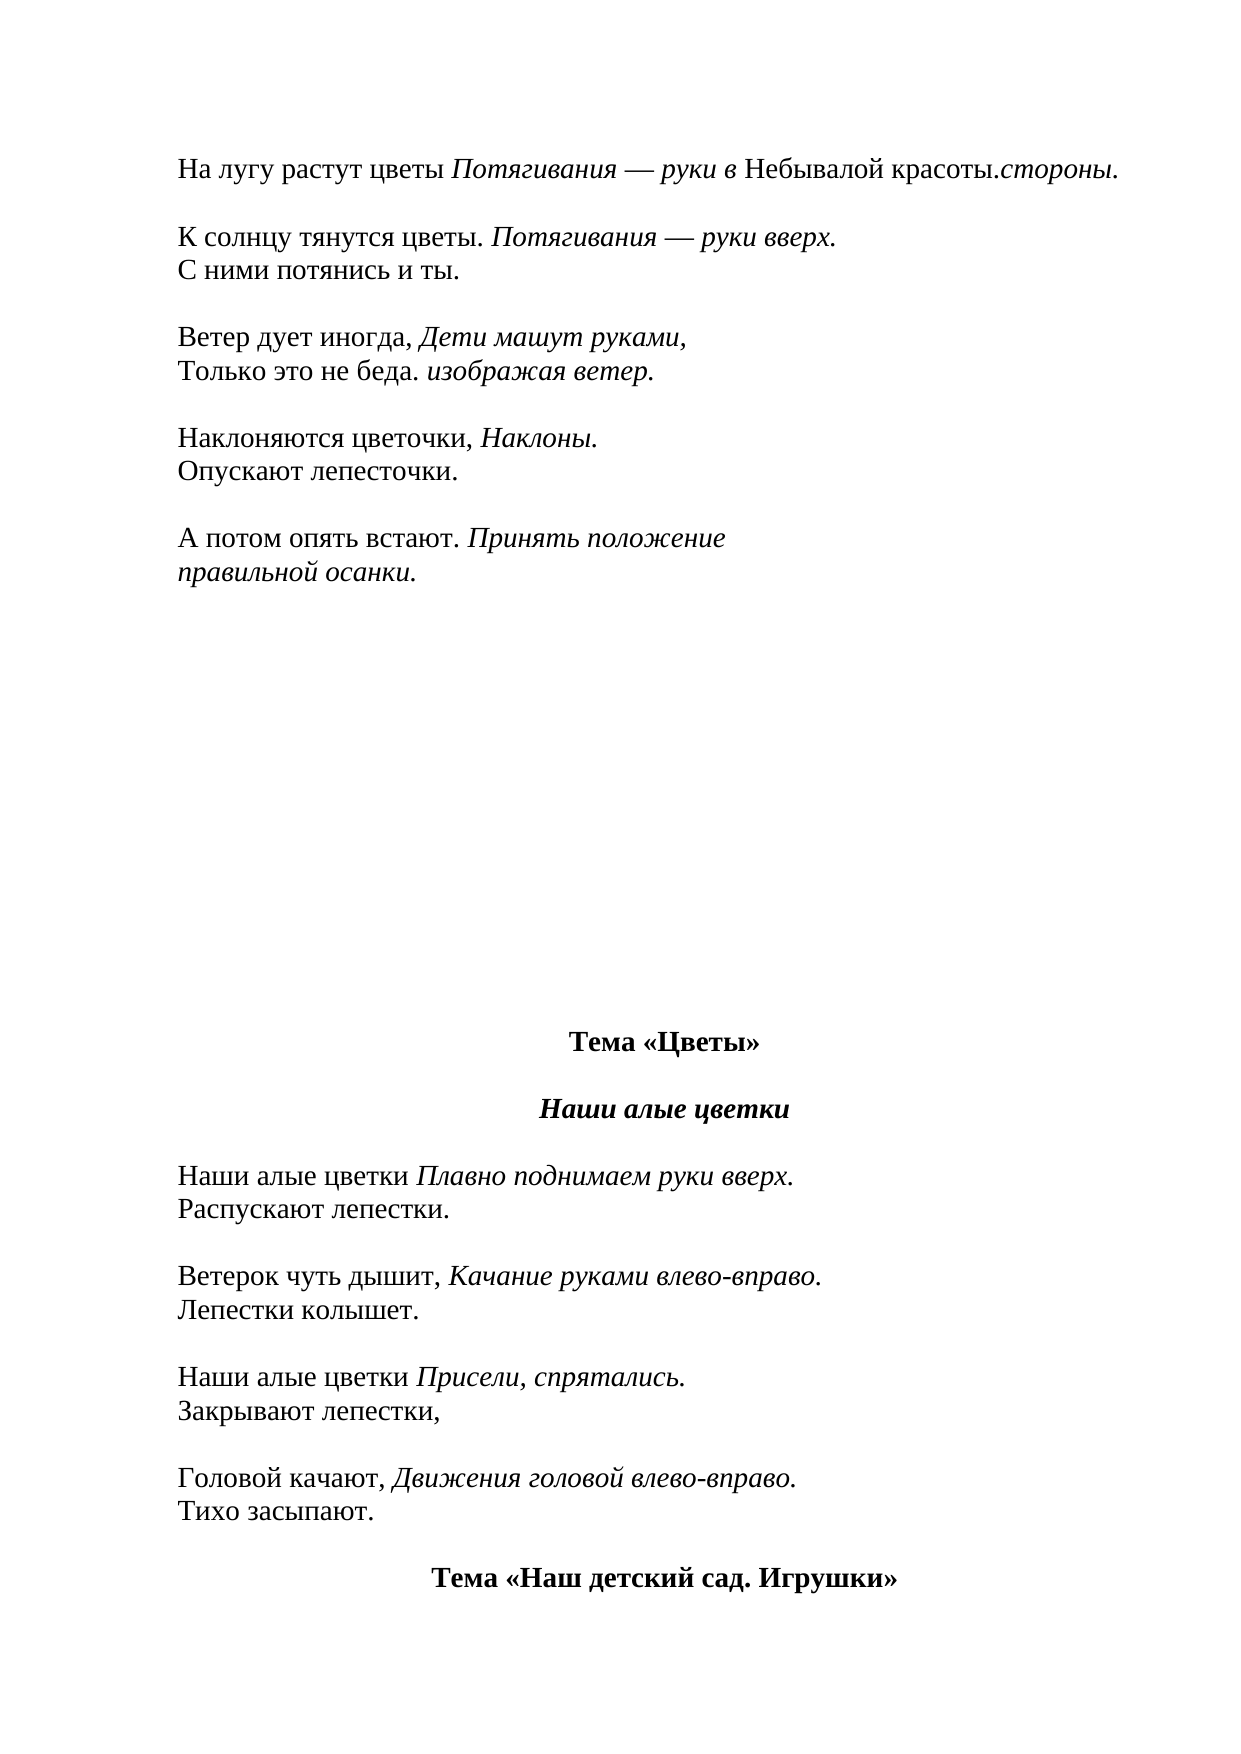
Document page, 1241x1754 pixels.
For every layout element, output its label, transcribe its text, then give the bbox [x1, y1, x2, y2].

text правильной осанки. [177, 554, 1152, 588]
text Тема «Цветы» [177, 1024, 1152, 1057]
text Наши алые цветки Присели, спрятались. [177, 1359, 1152, 1393]
text Наши алые цветки Плавно поднимаем руки вверх. [177, 1158, 1152, 1191]
text Ветер дует иногда, Дети машут руками, [177, 319, 1152, 353]
text С ними потянись и ты. [177, 252, 1152, 286]
text Наши алые цветки [177, 1091, 1152, 1124]
text А потом опять встают. Принять положение [177, 521, 1152, 554]
text Лепестки колышет. [177, 1292, 1152, 1326]
text Тема «Наш детский сад. Игрушки» [177, 1560, 1152, 1594]
text Только это не беда. изображая ветер. [177, 353, 1152, 386]
text Опускают лепесточки. [177, 453, 1152, 487]
text Головой качают, Движения головой влево-вправо. [177, 1460, 1152, 1493]
text Закрывают лепестки, [177, 1393, 1152, 1426]
text Ветерок чуть дышит, Качание руками влево-вправо. [177, 1258, 1152, 1292]
text На лугу растут цветы Потягивания — руки в Небывалой красоты.стороны. [177, 152, 1152, 185]
text Тихо засыпают. [177, 1493, 1152, 1527]
text Наклоняются цветочки, Наклоны. [177, 420, 1152, 453]
text К солнцу тянутся цветы. Потягивания — руки вверх. [177, 219, 1152, 252]
text Распускают лепестки. [177, 1191, 1152, 1225]
